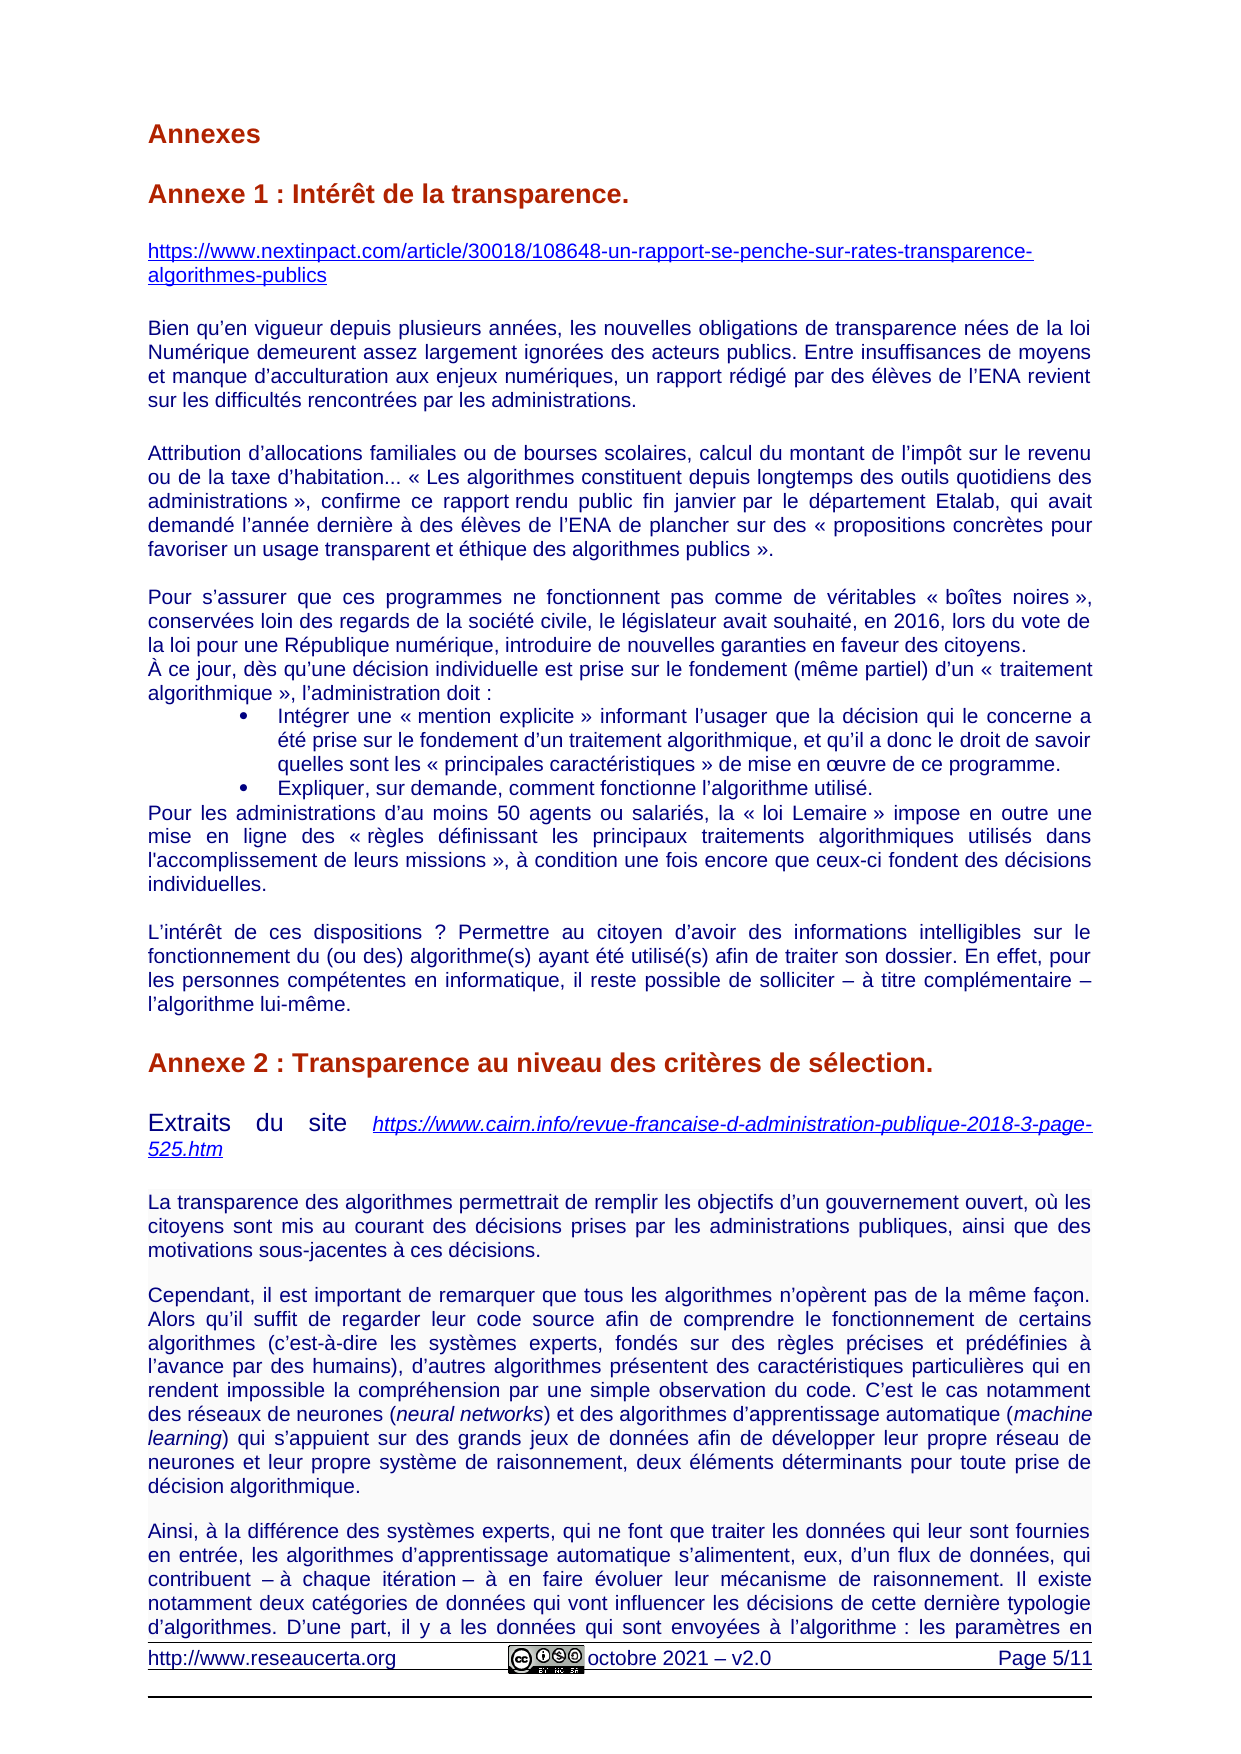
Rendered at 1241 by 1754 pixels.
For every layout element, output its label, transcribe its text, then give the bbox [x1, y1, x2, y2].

text Cependant, il est important de remarquer que tous les algorithmes n’opèrent pas de la même façon. Alors qu’il suffit de regarder leur code source afin de comprendre le fonctionnement de certains algorithmes (c’est-à-dire les systèmes experts, fondés sur des règles précises et prédéfinies à l’avance par des humains), d’autres algorithmes présentent des caractéristiques particulières qui en rendent impossible la compréhension par une simple observation du code. C’est le cas notamment des réseaux de neurones (neural networks) et des algorithmes d’apprentissage automatique (machine learning) qui s’appuient sur des grands jeux de données afin de développer leur propre réseau de neurones et leur propre système de raisonnement, deux éléments déterminants pour toute prise de décision algorithmique. [148, 1282, 1092, 1498]
picture [508, 1670, 585, 1674]
list Expliquer, sur demande, comment fonctionne l’algorithme utilisé. [240, 776, 1092, 800]
text Extraits du site https://www.cairn.info/revue-francaise-d-administration-publique-2018-3-page-525.htm [148, 1108, 1092, 1160]
subtitle Annexe 2 : Transparence au niveau des critères de sélection. [148, 1047, 1092, 1078]
text Pour les administrations d’au moins 50 agents ou salariés, la « loi Lemaire » impose en outre une mise en ligne des « règles définissant les principaux traitements algorithmiques utilisés dans l'accomplissement de leurs missions », à condition une fois encore que ceux-ci fondent des décisions individuelles. [148, 800, 1092, 896]
picture [508, 1645, 585, 1669]
list Intégrer une « mention explicite » informant l’usager que la décision qui le concerne a été prise sur le fondement d’un traitement algorithmique, et qu’il a donc le droit de savoir quelles sont les « principales caractéristiques » de mise en œuvre de ce programme. [240, 704, 1092, 776]
text https://www.nextinpact.com/article/30018/108648-un-rapport-se-penche-sur-rates-transparence-algorithmes-publics [148, 239, 1092, 287]
text Pour s’assurer que ces programmes ne fonctionnent pas comme de véritables « boîtes noires », conservées loin des regards de la société civile, le législateur avait souhaité, en 2016, lors du vote de la loi pour une République numérique, introduire de nouvelles garanties en faveur des citoyens. [148, 584, 1092, 656]
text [148, 1519, 1092, 1639]
text Attribution d’allocations familiales ou de bourses scolaires, calcul du montant de l’impôt sur le revenu ou de la taxe d’habitation... « Les algorithmes constituent depuis longtemps des outils quotidiens des administrations », confirme ce rapport rendu public fin janvier par le département Etalab, qui avait demandé l’année dernière à des élèves de l’ENA de plancher sur des « propositions concrètes pour favoriser un usage transparent et éthique des algorithmes publics ». [148, 441, 1092, 561]
subtitle Annexes [148, 118, 1092, 149]
text La transparence des algorithmes permettrait de remplir les objectifs d’un gouvernement ouvert, où les citoyens sont mis au courant des décisions prises par les administrations publiques, ainsi que des motivations sous-jacentes à ces décisions. [148, 1189, 1092, 1261]
text À ce jour, dès qu’une décision individuelle est prise sur le fondement (même partiel) d’un « traitement algorithmique », l’administration doit : [148, 656, 1092, 704]
text L’intérêt de ces dispositions ? Permettre au citoyen d’avoir des informations intelligibles sur le fonctionnement du (ou des) algorithme(s) ayant été utilisé(s) afin de traiter son dossier. En effet, pour les personnes compétentes en informatique, il reste possible de solliciter – à titre complémentaire – l’algorithme lui-même. [148, 920, 1092, 1016]
text Bien qu’en vigueur depuis plusieurs années, les nouvelles obligations de transparence nées de la loi Numérique demeurent assez largement ignorées des acteurs publics. Entre insuffisances de moyens et manque d’acculturation aux enjeux numériques, un rapport rédigé par des élèves de l’ENA revient sur les difficultés rencontrées par les administrations. [148, 316, 1092, 412]
subtitle Annexe 1 : Intérêt de la transparence. [148, 178, 1092, 209]
